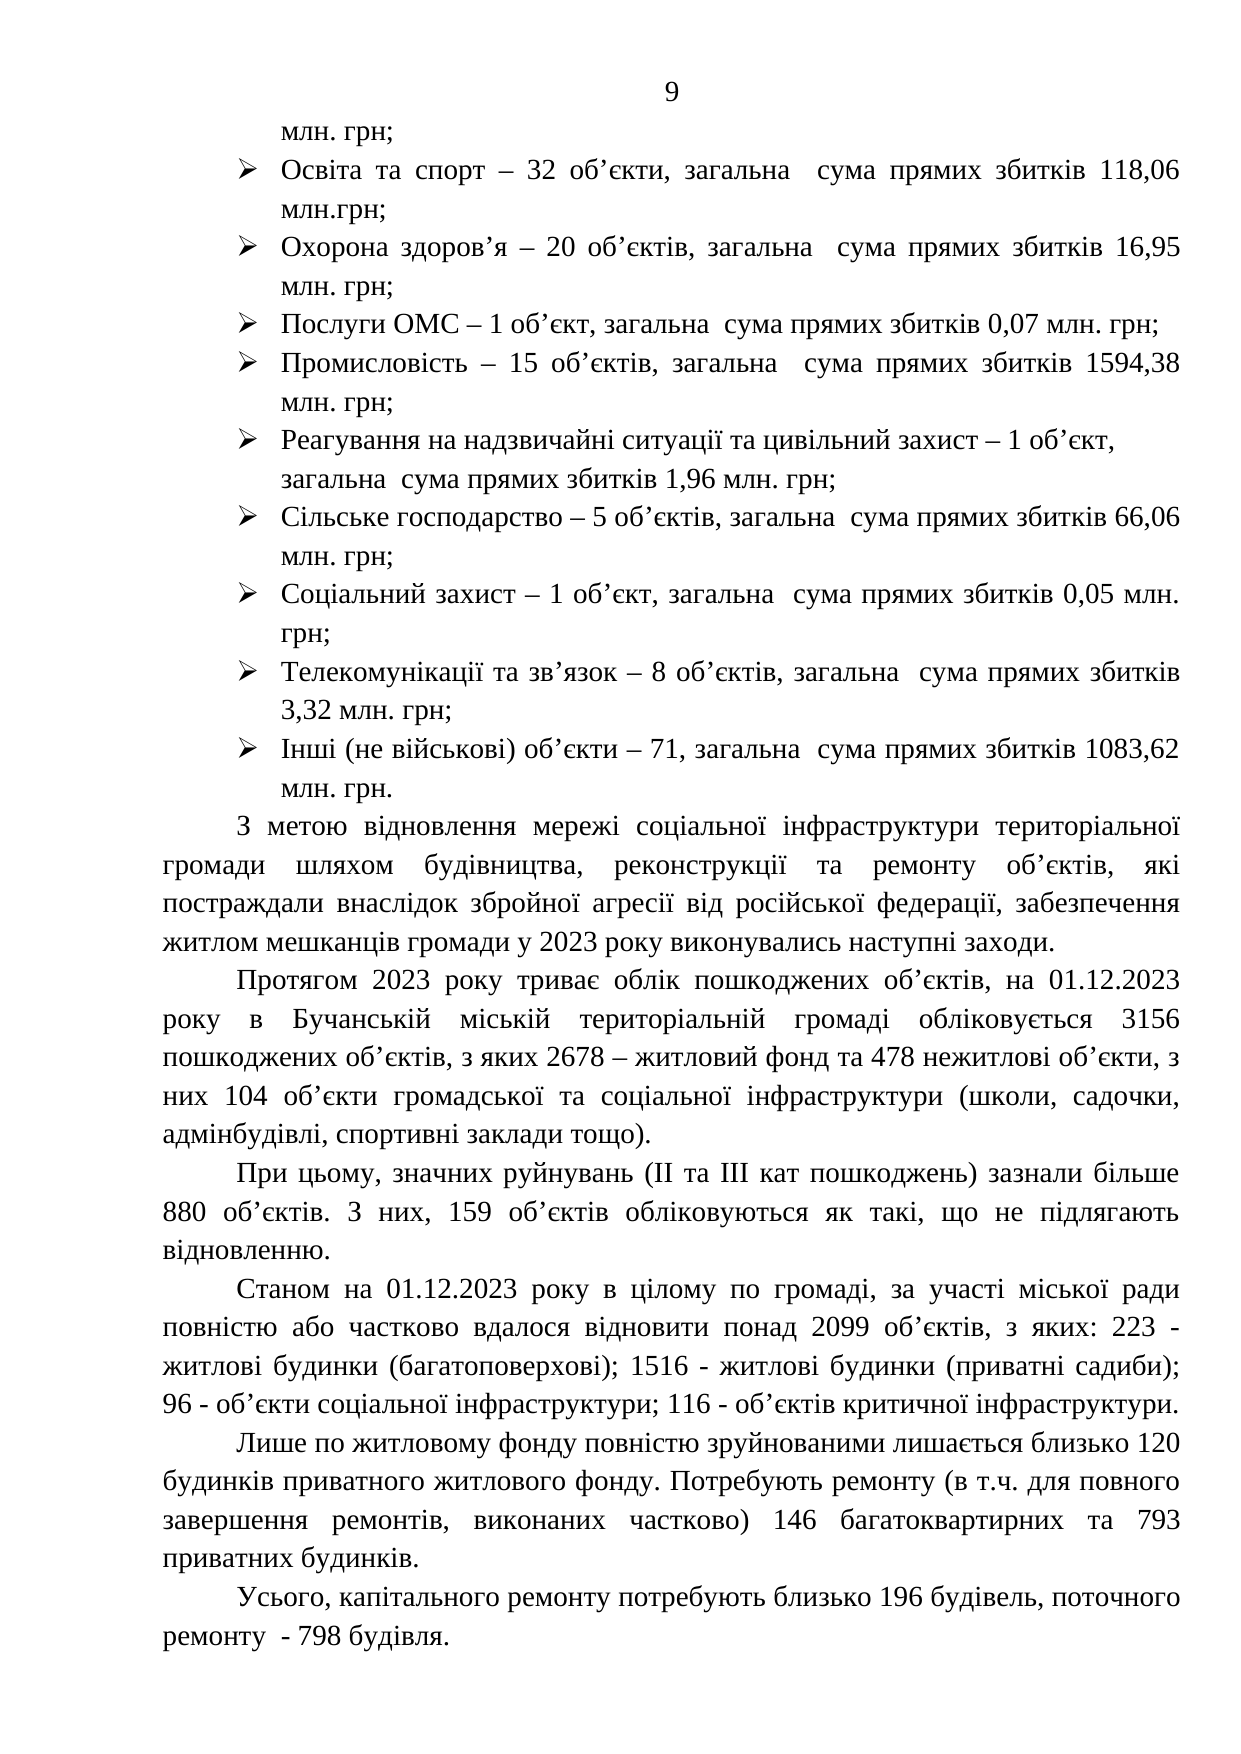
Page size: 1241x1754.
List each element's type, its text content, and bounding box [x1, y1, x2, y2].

list Освіта та спорт – 32 об’єкти, загальна сума прямих збитків 118,06 млн.грн; [236, 152, 1181, 224]
list Сільське господарство – 5 об’єктів, загальна сума прямих збитків 66,06 млн. грн; [236, 499, 1181, 572]
text З метою відновлення мережі соціальної інфраструктури територіальної громади шляхом будівництва, реконструкції та ремонту об’єктів, які постраждали внаслідок збройної агресії від російської федерації, забезпечення житлом мешканців громади у 2023 року виконувались наступні заходи. [162, 808, 1181, 957]
text Станом на 01.12.2023 року в цілому по громаді, за участі міської ради повністю або частково вдалося відновити понад 2099 об’єктів, з яких: 223 - житлові будинки (багатоповерхові); 1516 - житлові будинки (приватні садиби); 96 - об’єкти соціальної інфраструктури; 116 - об’єктів критичної інфраструктури. [162, 1271, 1181, 1420]
text Протягом 2023 року триває облік пошкоджених об’єктів, на 01.12.2023 року в Бучанській міській територіальній громаді обліковується 3156 пошкоджених об’єктів, з яких 2678 – житловий фонд та 478 нежитлові об’єкти, з них 104 об’єкти громадської та соціальної інфраструктури (школи, садочки, адмінбудівлі, спортивні заклади тощо). [162, 962, 1181, 1150]
list Телекомунікації та зв’язок – 8 об’єктів, загальна сума прямих збитків 3,32 млн. грн; [236, 654, 1181, 726]
list Промисловість – 15 об’єктів, загальна сума прямих збитків 1594,38 млн. грн; [236, 345, 1181, 417]
text Лише по житловому фонду повністю зруйнованими лишається близько 120 будинків приватного житлового фонду. Потребують ремонту (в т.ч. для повного завершення ремонтів, виконаних частково) 146 багатоквартирних та 793 приватних будинків. [162, 1425, 1181, 1574]
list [236, 113, 1181, 147]
list Охорона здоров’я – 20 об’єктів, загальна сума прямих збитків 16,95 млн. грн; [236, 229, 1181, 301]
list Соціальний захист – 1 об’єкт, загальна сума прямих збитків 0,05 млн. грн; [236, 577, 1181, 649]
text При цьому, значних руйнувань (ІІ та ІІІ кат пошкоджень) зазнали більше 880 об’єктів. З них, 159 об’єктів обліковуються як такі, що не підлягають відновленню. [162, 1155, 1181, 1266]
list Інші (не військові) об’єкти – 71, загальна сума прямих збитків 1083,62 млн. грн. [236, 731, 1181, 803]
text Усього, капітального ремонту потребують близько 196 будівель, поточного ремонту - 798 будівля. [162, 1579, 1181, 1651]
list Реагування на надзвичайні ситуації та цивільний захист – 1 об’єкт, загальна сума прямих збитків 1,96 млн. грн; [236, 422, 1181, 494]
list Послуги ОМС – 1 об’єкт, загальна сума прямих збитків 0,07 млн. грн; [236, 306, 1181, 340]
